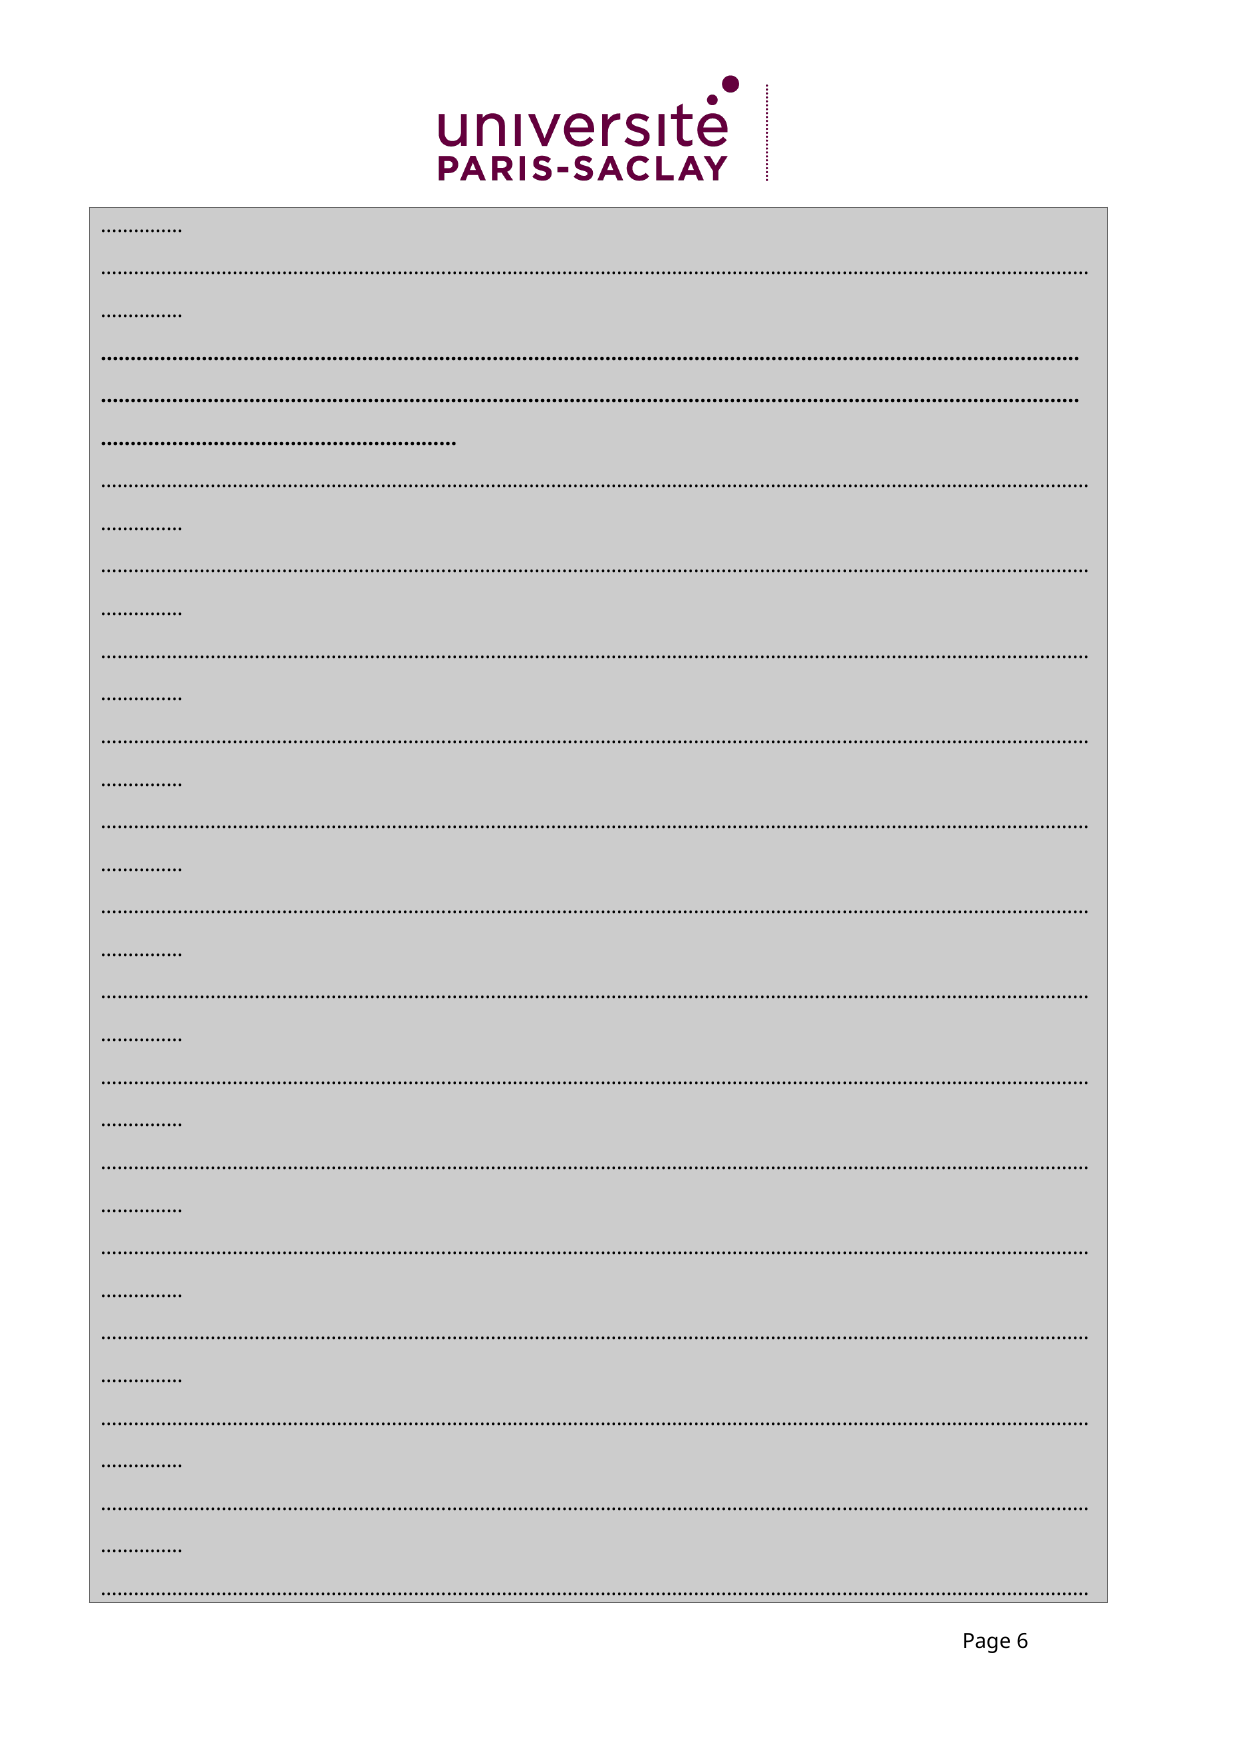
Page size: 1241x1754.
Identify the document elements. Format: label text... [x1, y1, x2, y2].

picture [412, 47, 769, 207]
